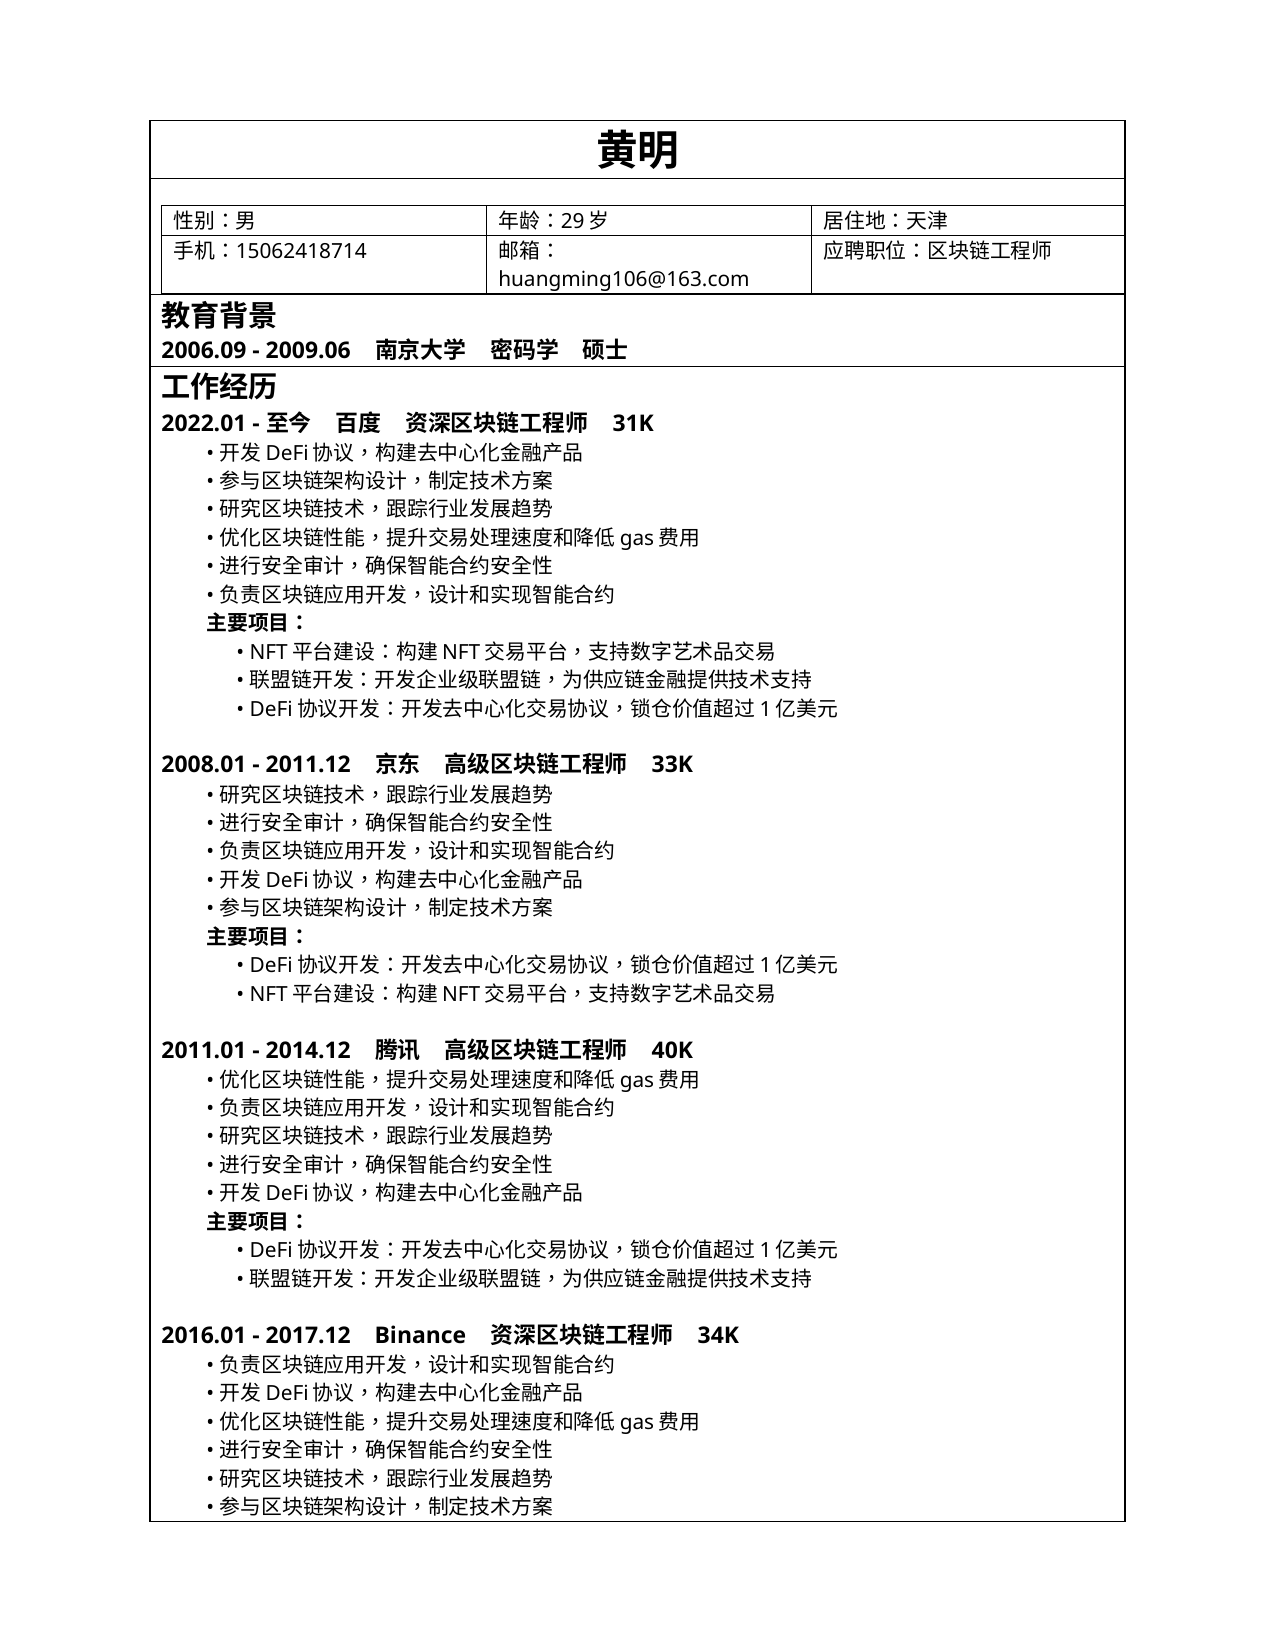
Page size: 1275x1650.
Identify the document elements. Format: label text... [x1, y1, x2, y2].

table_cell [151, 179, 1124, 294]
table_header 黄明 [151, 121, 1124, 178]
table_cell 教育背景 2006.09 - 2009.06 南京大学 密码学 硕士 [151, 295, 1124, 366]
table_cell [151, 367, 1124, 1521]
